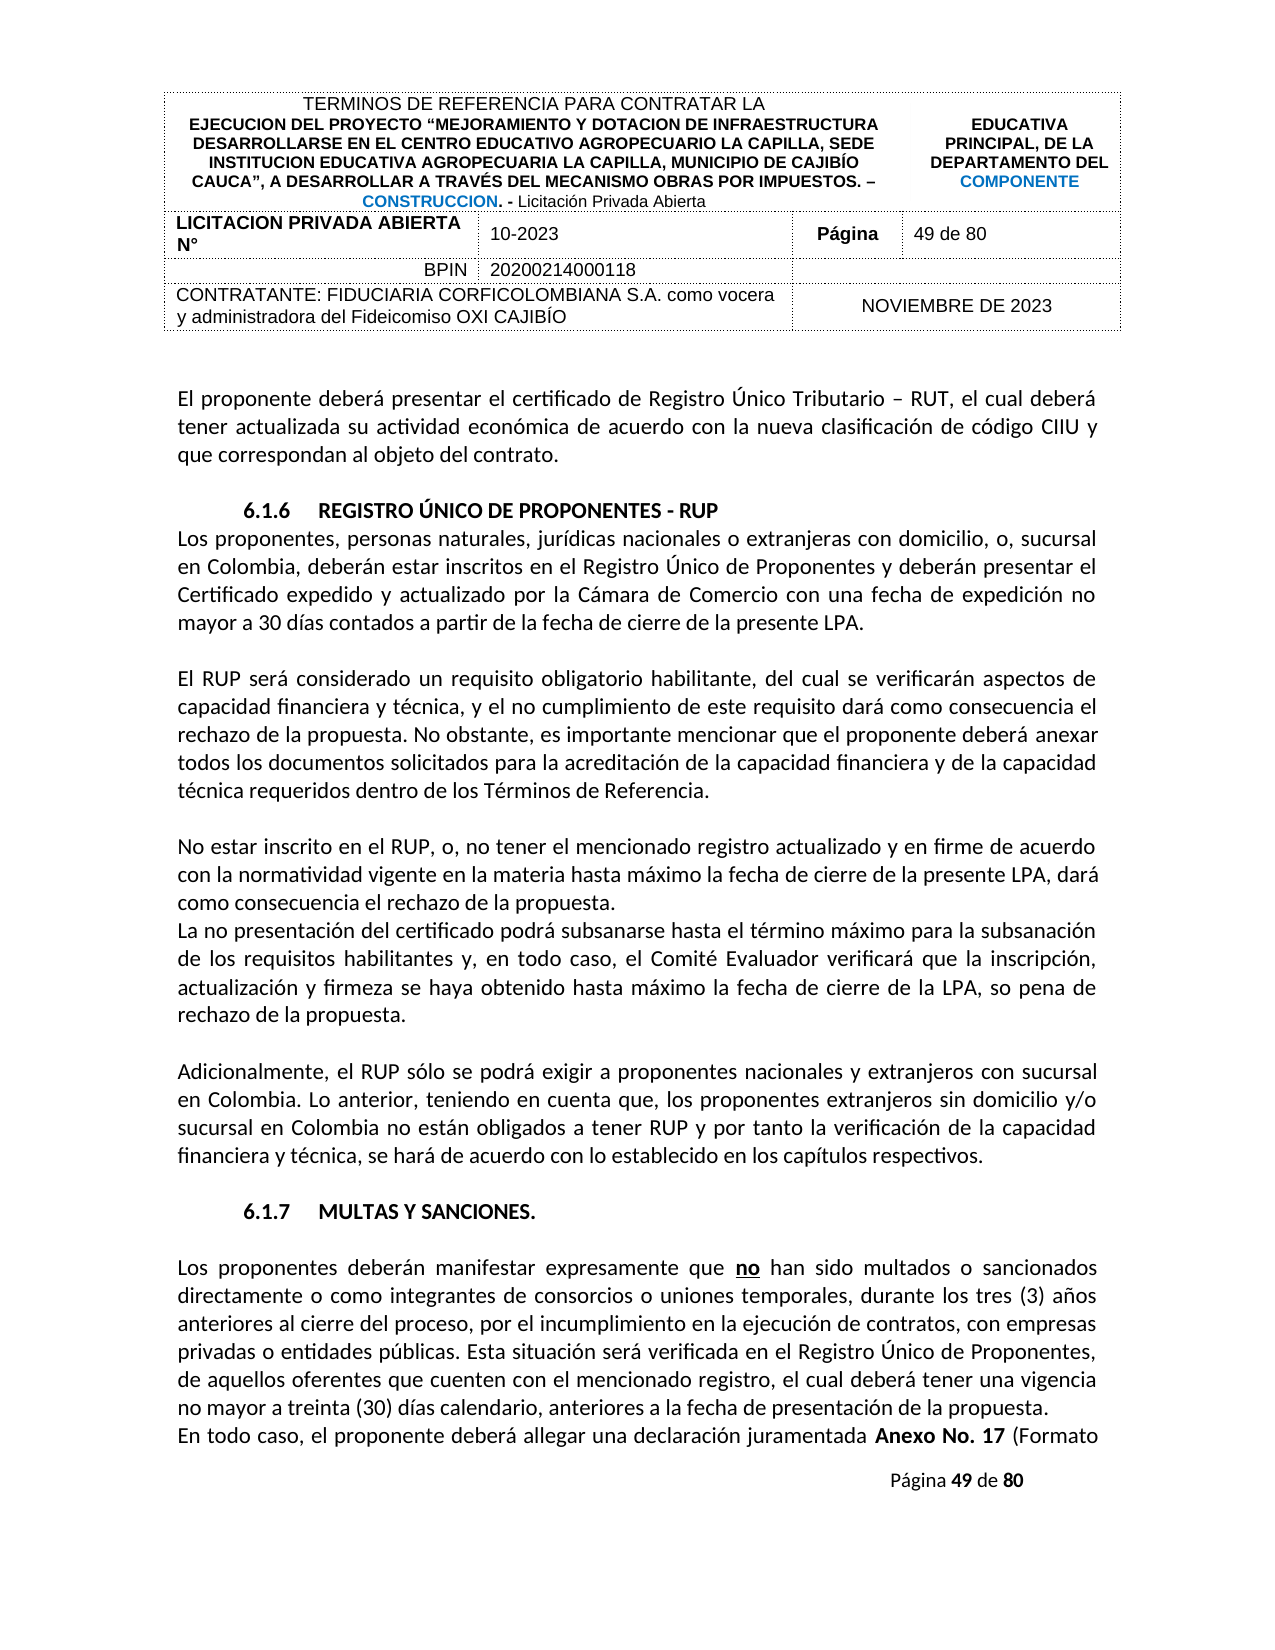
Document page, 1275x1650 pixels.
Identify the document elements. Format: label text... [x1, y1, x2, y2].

subtitle REGISTRO ÚNICO DE PROPONENTES - RUP [243, 496, 1121, 524]
text La no presentación del certificado podrá subsanarse hasta el término máximo para la subsanación de los requisitos habilitantes y, en todo caso, el Comité Evaluador verificará que la inscripción, actualización y firmeza se haya obtenido hasta máximo la fecha de cierre de la LPA, so pena de rechazo de la propuesta. [177, 917, 1098, 1029]
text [177, 1421, 1098, 1449]
text Los proponentes deberán manifestar expresamente que no han sido multados o sancionados directamente o como integrantes de consorcios o uniones temporales, durante los tres (3) años anteriores al cierre del proceso, por el incumplimiento en la ejecución de contratos, con empresas privadas o entidades públicas. Esta situación será verificada en el Registro Único de Proponentes, de aquellos oferentes que cuenten con el mencionado registro, el cual deberá tener una vigencia no mayor a treinta (30) días calendario, anteriores a la fecha de presentación de la propuesta. [177, 1253, 1098, 1421]
text El RUP será considerado un requisito obligatorio habilitante, del cual se verificarán aspectos de capacidad financiera y técnica, y el no cumplimiento de este requisito dará como consecuencia el rechazo de la propuesta. No obstante, es importante mencionar que el proponente deberá anexar todos los documentos solicitados para la acreditación de la capacidad financiera y de la capacidad técnica requeridos dentro de los Términos de Referencia. [177, 664, 1098, 804]
text Adicionalmente, el RUP sólo se podrá exigir a proponentes nacionales y extranjeros con sucursal en Colombia. Lo anterior, teniendo en cuenta que, los proponentes extranjeros sin domicilio y/o sucursal en Colombia no están obligados a tener RUP y por tanto la verificación de la capacidad financiera y técnica, se hará de acuerdo con lo establecido en los capítulos respectivos. [177, 1057, 1098, 1169]
subtitle MULTAS Y SANCIONES. [243, 1197, 1121, 1225]
text Los proponentes, personas naturales, jurídicas nacionales o extranjeras con domicilio, o, sucursal en Colombia, deberán estar inscritos en el Registro Único de Proponentes y deberán presentar el Certificado expedido y actualizado por la Cámara de Comercio con una fecha de expedición no mayor a 30 días contados a partir de la fecha de cierre de la presente LPA. [177, 524, 1098, 636]
text No estar inscrito en el RUP, o, no tener el mencionado registro actualizado y en firme de acuerdo con la normatividad vigente en la materia hasta máximo la fecha de cierre de la presente LPA, dará como consecuencia el rechazo de la propuesta. [177, 832, 1099, 916]
text El proponente deberá presentar el certificado de Registro Único Tributario – RUT, el cual deberá tener actualizada su actividad económica de acuerdo con la nueva clasificación de código CIIU y que correspondan al objeto del contrato. [177, 384, 1098, 468]
